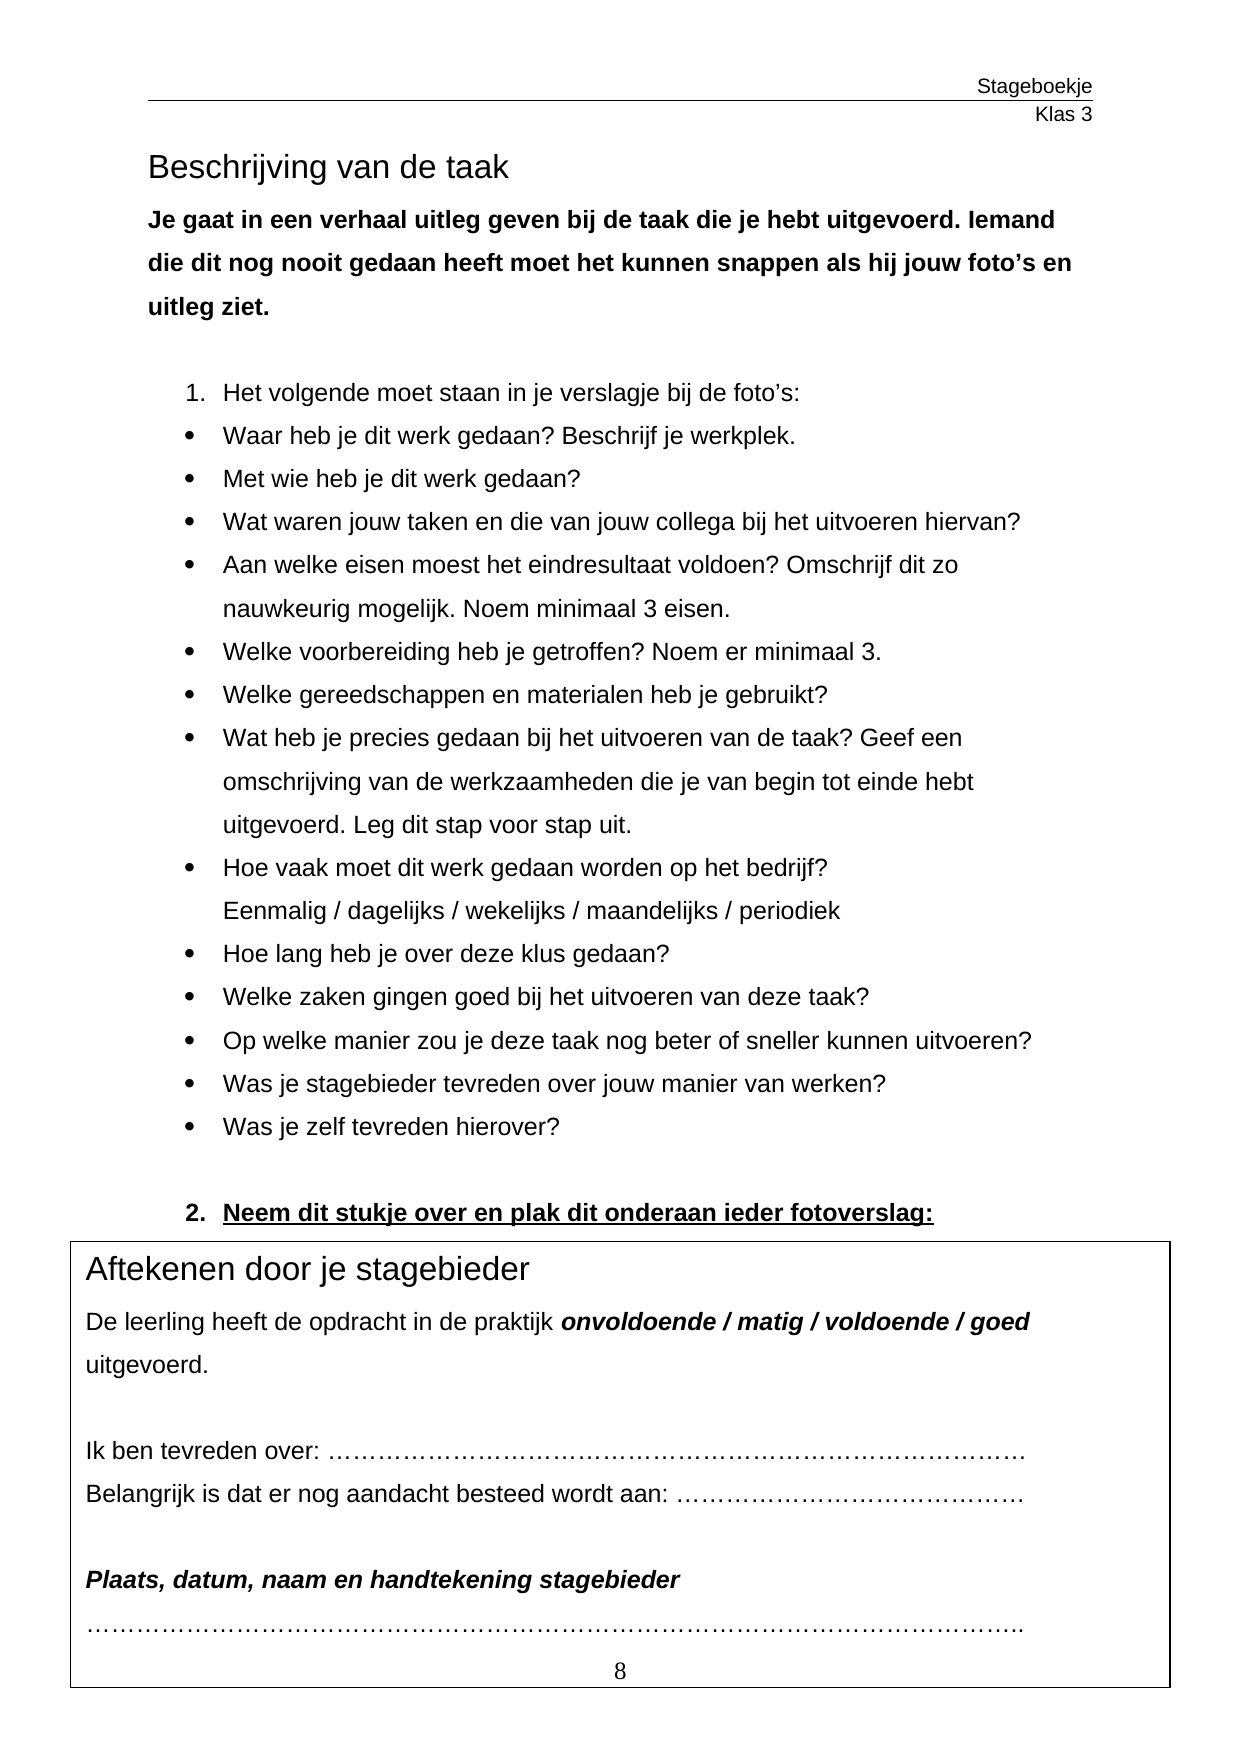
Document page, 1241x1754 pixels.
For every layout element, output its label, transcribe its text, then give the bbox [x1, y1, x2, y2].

list Welke zaken gingen goed bij het uitvoeren van deze taak? [185, 982, 1093, 1011]
list Waar heb je dit werk gedaan? Beschrijf je werkplek. [185, 421, 1093, 450]
list Was je stagebieder tevreden over jouw manier van werken? [185, 1069, 1093, 1098]
list Met wie heb je dit werk gedaan? [185, 464, 1093, 493]
list Het volgende moet staan in je verslagje bij de foto’s: [185, 378, 1093, 406]
list Wat heb je precies gedaan bij het uitvoeren van de taak? Geef een omschrijving van de werkzaamheden die je van begin tot einde hebt uitgevoerd. Leg dit stap voor stap uit. [185, 723, 1093, 838]
list Eenmalig / dagelijks / wekelijks / maandelijks / periodiek [223, 896, 1093, 925]
list Welke gereedschappen en materialen heb je gebruikt? [185, 680, 1093, 709]
list Welke voorbereiding heb je getroffen? Noem er minimaal 3. [185, 637, 1093, 666]
list Aan welke eisen moest het eindresultaat voldoen? Omschrijf dit zo nauwkeurig mogelijk. Noem minimaal 3 eisen. [185, 551, 1093, 622]
text Je gaat in een verhaal uitleg geven bij de taak die je hebt uitgevoerd. Iemand die dit nog nooit gedaan heeft moet het kunnen snappen als hij jouw foto’s en uitleg ziet. [148, 205, 1093, 320]
list Op welke manier zou je deze taak nog beter of sneller kunnen uitvoeren? [185, 1026, 1093, 1054]
list Wat waren jouw taken en die van jouw collega bij het uitvoeren hiervan? [185, 507, 1093, 536]
list Was je zelf tevreden hierover? [185, 1112, 1093, 1141]
list Neem dit stukje over en plak dit onderaan ieder fotoverslag: [185, 1198, 1093, 1227]
list Hoe vaak moet dit werk gedaan worden op het bedrijf? [185, 853, 1093, 882]
list Hoe lang heb je over deze klus gedaan? [185, 939, 1093, 968]
text Beschrijving van de taak [148, 148, 1093, 186]
